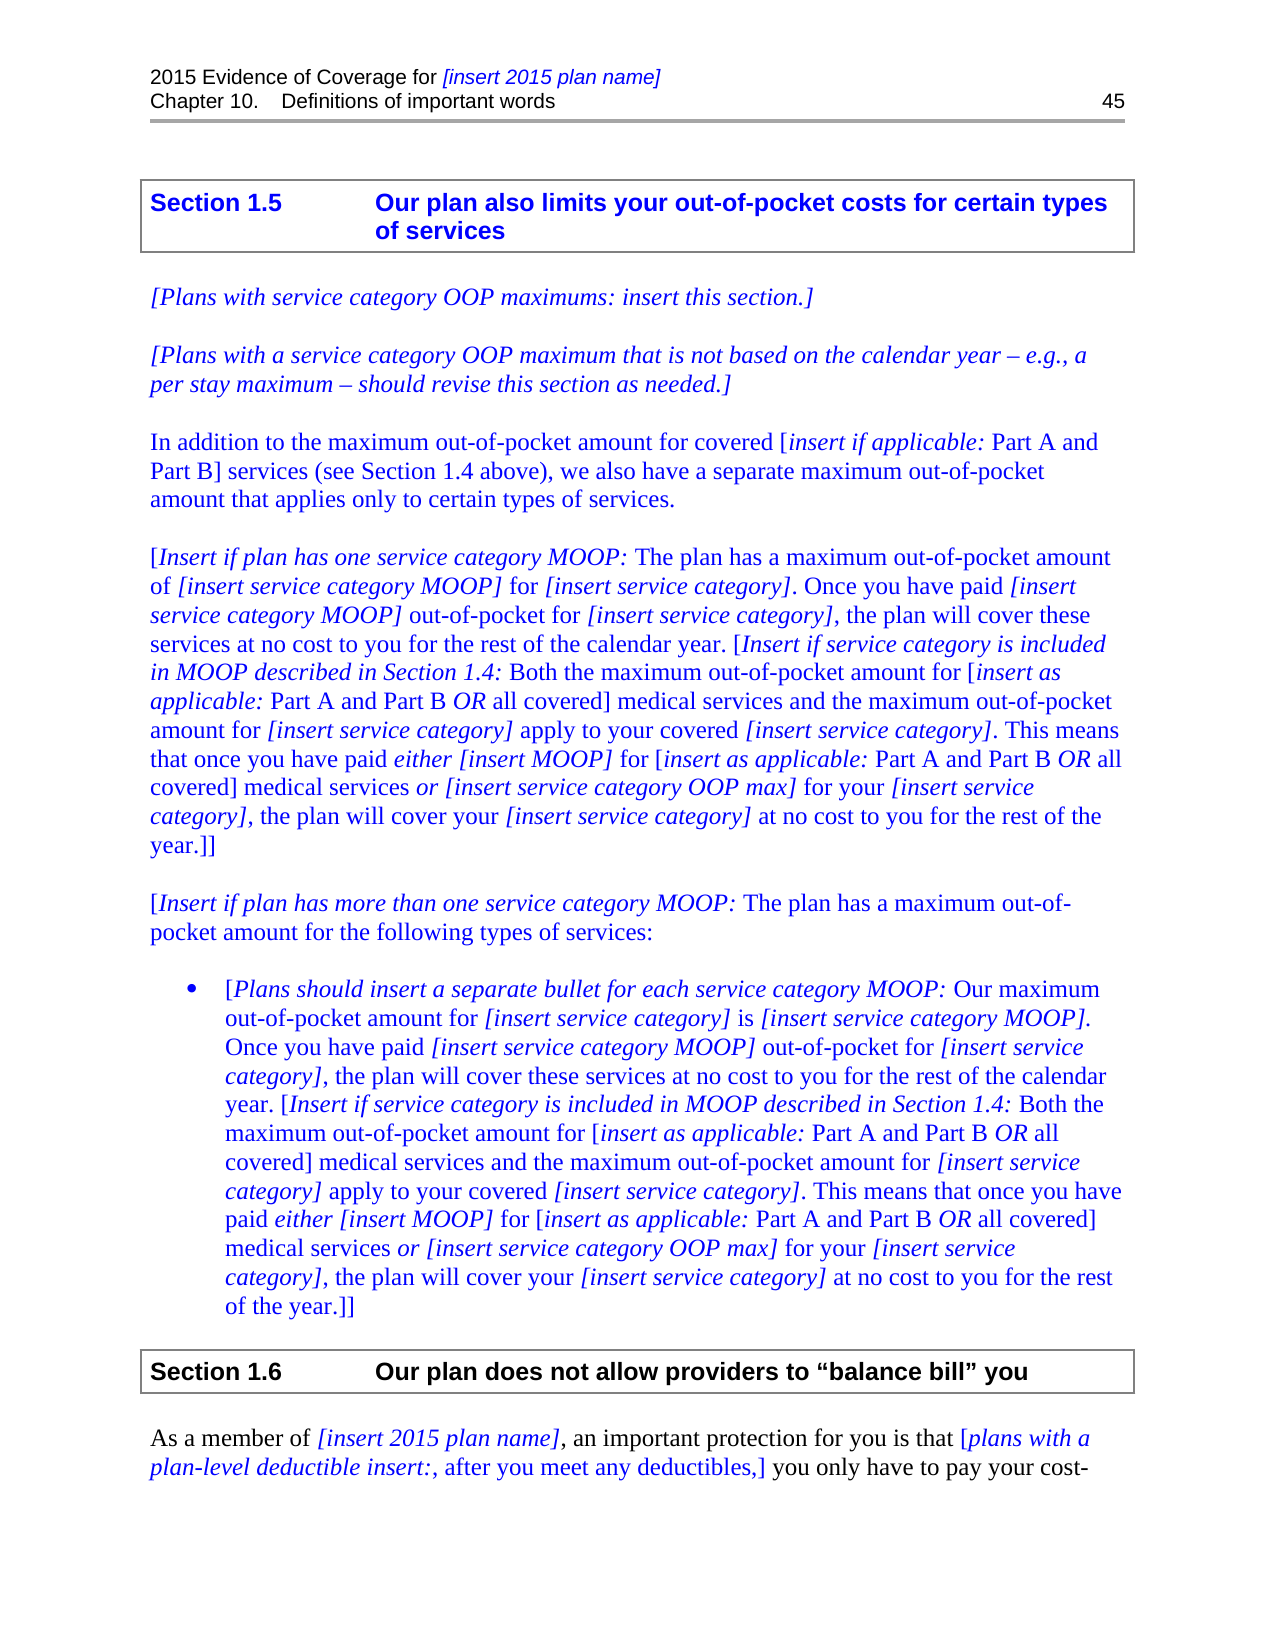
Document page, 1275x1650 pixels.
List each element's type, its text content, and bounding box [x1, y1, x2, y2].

text [Insert if plan has more than one service category MOOP: The plan has a maximum out-of-pocket amount for the following types of services: [150, 888, 1125, 945]
text [Plans with service category OOP maximums: insert this section.] [150, 282, 1125, 311]
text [150, 1423, 1125, 1481]
text In addition to the maximum out-of-pocket amount for covered [insert if applicable: Part A and Part B] services (see Section 1.4 above), we also have a separate maximum out-of-pocket amount that applies only to certain types of services. [150, 427, 1125, 513]
text [Plans with a service category OOP maximum that is not based on the calendar year – e.g., a per stay maximum – should revise this section as needed.] [150, 340, 1125, 398]
list [Plans should insert a separate bullet for each service category MOOP: Our maximum out-of-pocket amount for [insert service category] is [insert service category MOOP]. Once you have paid [insert service category MOOP] out-of-pocket for [insert service category], the plan will cover these services at no cost to you for the rest of the calendar year. [Insert if service category is included in MOOP described in Section 1.4: Both the maximum out-of-pocket amount for [insert as applicable: Part A and Part B OR all covered] medical services and the maximum out-of-pocket amount for [insert service category] apply to your covered [insert service category]. This means that once you have paid either [insert MOOP] for [insert as applicable: Part A and Part B OR all covered] medical services or [insert service category OOP max] for your [insert service category], the plan will cover your [insert service category] at no cost to you for the rest of the year.]] [187, 974, 1125, 1319]
subtitle Section 1.5 Our plan also limits your out-of-pocket costs for certain types of services [142, 181, 1133, 251]
subtitle Section 1.6 Our plan does not allow providers to “balance bill” you [142, 1351, 1133, 1392]
text [Insert if plan has one service category MOOP: The plan has a maximum out-of-pocket amount of [insert service category MOOP] for [insert service category]. Once you have paid [insert service category MOOP] out-of-pocket for [insert service category], the plan will cover these services at no cost to you for the rest of the calendar year. [Insert if service category is included in MOOP described in Section 1.4: Both the maximum out-of-pocket amount for [insert as applicable: Part A and Part B OR all covered] medical services and the maximum out-of-pocket amount for [insert service category] apply to your covered [insert service category]. This means that once you have paid either [insert MOOP] for [insert as applicable: Part A and Part B OR all covered] medical services or [insert service category OOP max] for your [insert service category], the plan will cover your [insert service category] at no cost to you for the rest of the year.]] [150, 542, 1125, 859]
